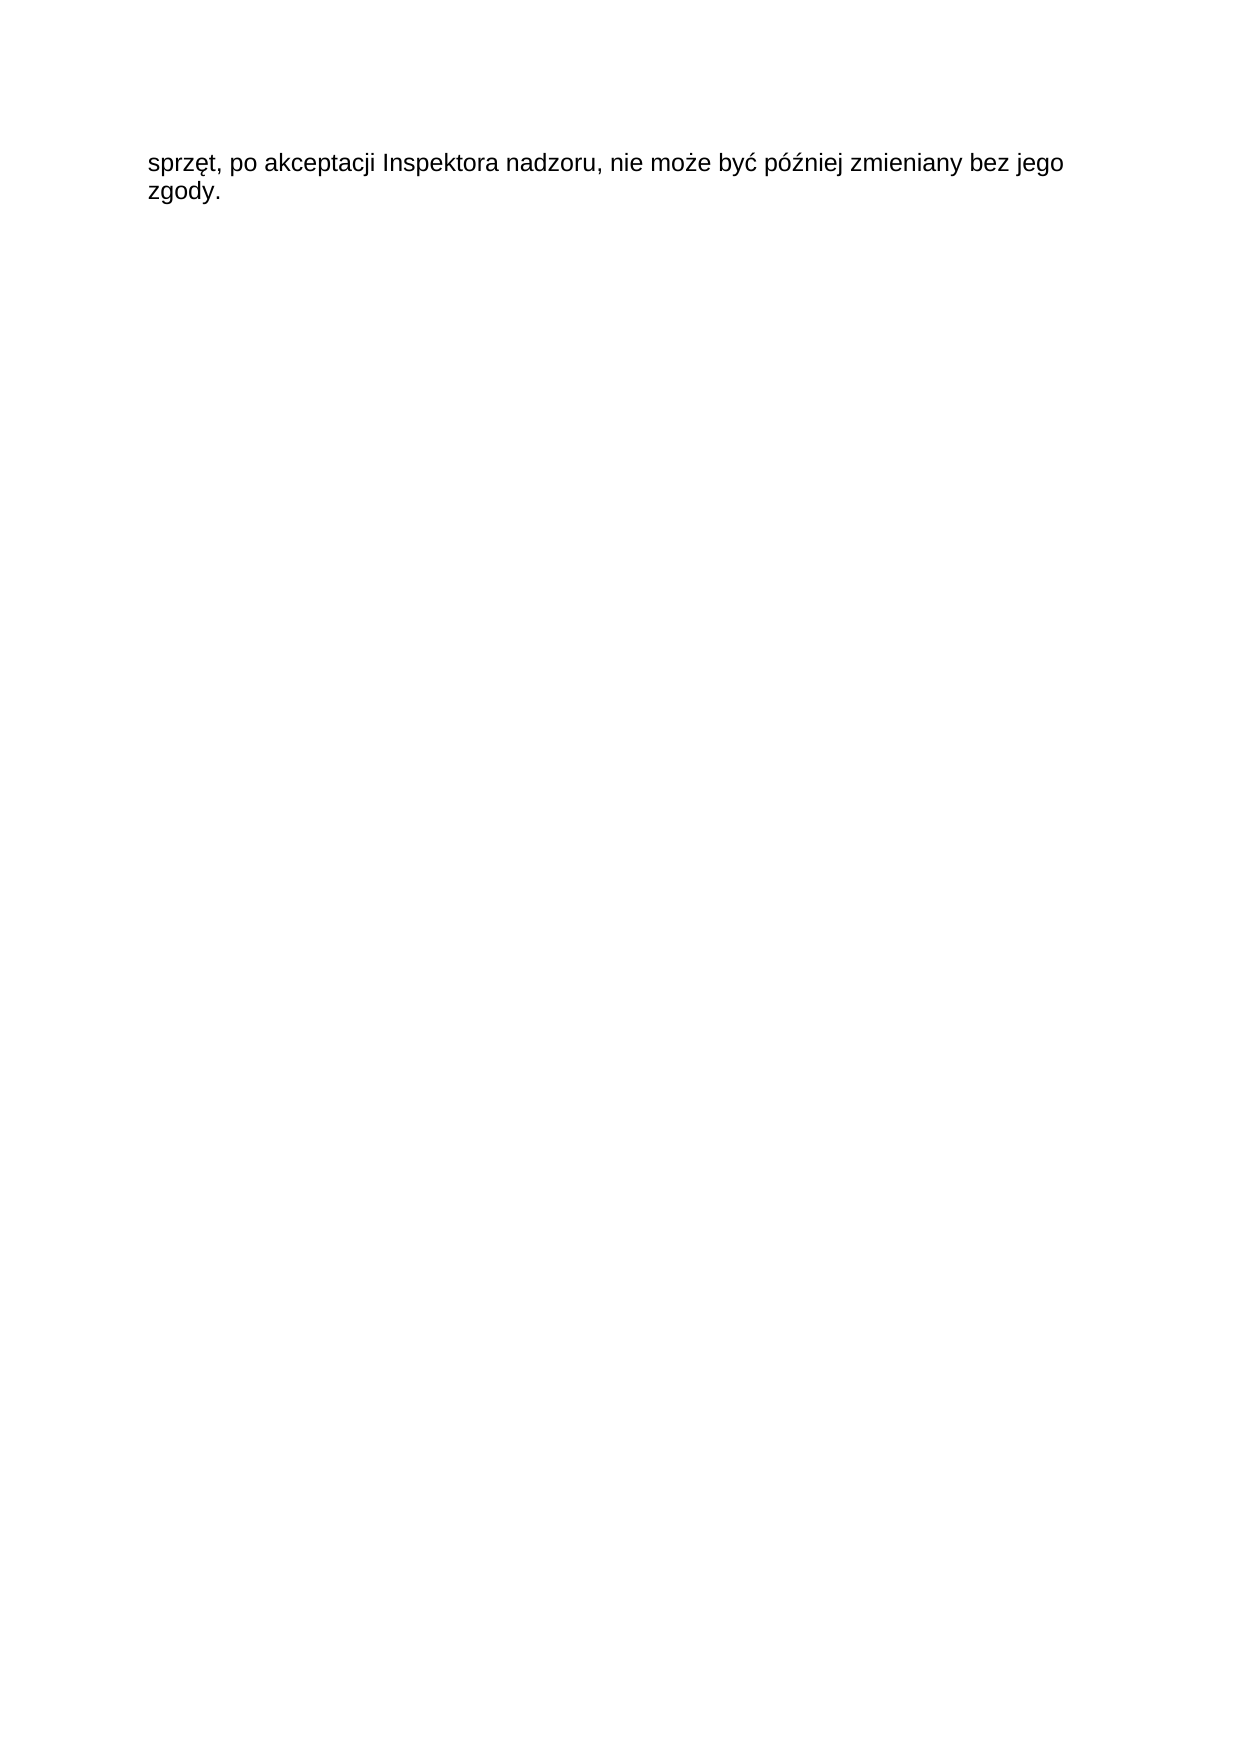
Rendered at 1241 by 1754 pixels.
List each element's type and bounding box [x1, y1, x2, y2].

text [148, 148, 1093, 205]
